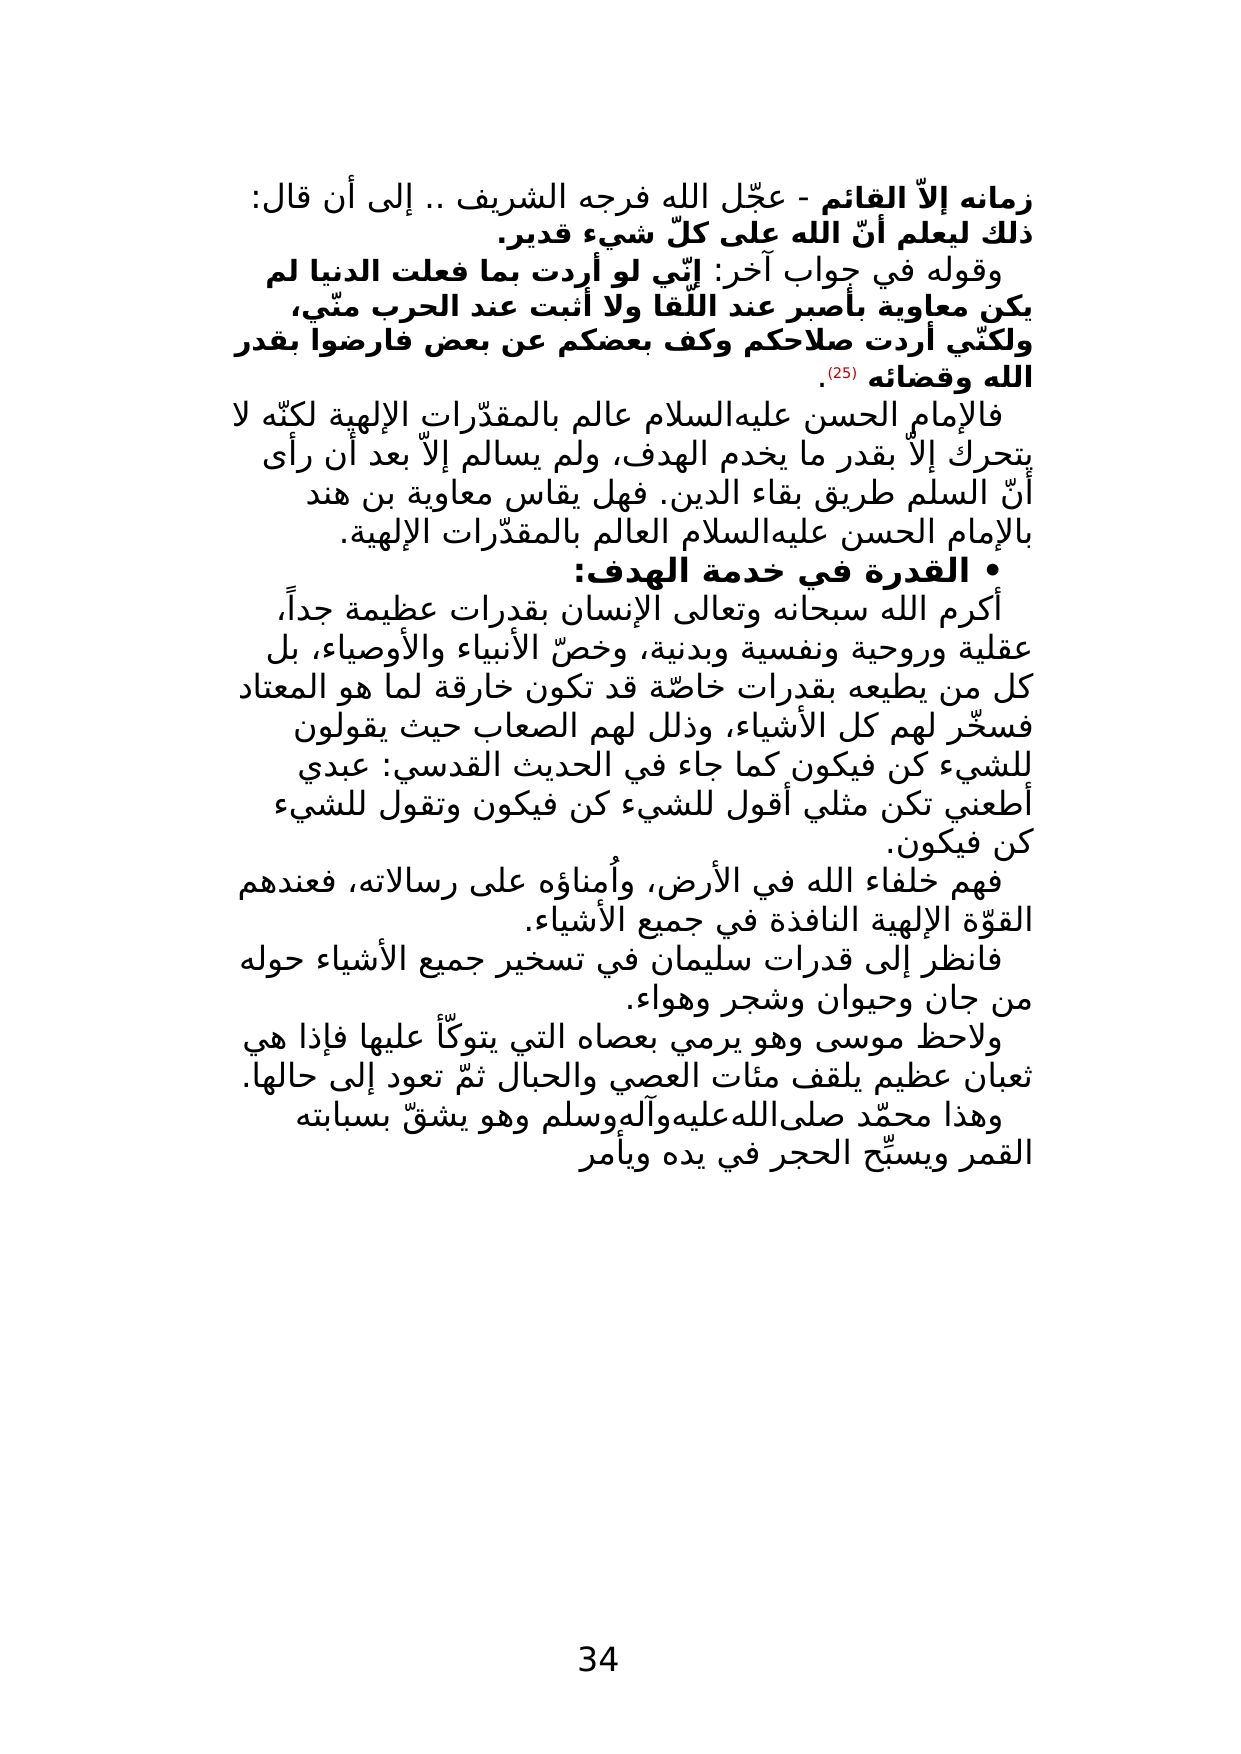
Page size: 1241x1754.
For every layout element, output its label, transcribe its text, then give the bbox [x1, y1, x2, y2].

text ولاحظ موسى وهو يرمي بعصاه التي يتوكّأ عليها فإذا هي ثعبان عظيم يلقف مئات العصي والحبال ثمّ تعود إلى حالها. [222, 1017, 1033, 1095]
text زمانه إلاّ القائم - عجّل الله فرجه الشريف .. إلى أن قال: ذلك ليعلم أنّ الله على كلّ شيء قدير. [222, 177, 1033, 250]
text وقوله في جواب آخر: إنّي لو أردت بما فعلت الدنيا لم يكن معاوية بأصبر عند اللّقا ولا أثبت عند الحرب منّي، ولكنّي أردت صلاحكم وكف بعضكم عن بعض فارضوا بقدر الله وقضائه (25). [222, 250, 1033, 396]
text وهذا محمّد صلى‌الله‌عليه‌وآله‌وسلم وهو يشقّ بسبابته القمر ويسبِّح الحجر في يده ويأمر [222, 1095, 1033, 1173]
text فانظر إلى قدرات سليمان في تسخير جميع الأشياء حوله من جان وحيوان وشجر وهواء. [222, 939, 1033, 1017]
text أكرم الله سبحانه وتعالى الإنسان بقدرات عظيمة جداً، عقلية وروحية ونفسية وبدنية، وخصّ الأنبياء والأوصياء، بل كل من يطيعه بقدرات خاصّة قد تكون خارقة لما هو المعتاد فسخّر لهم كل الأشياء، وذلل لهم الصعاب حيث يقولون للشيء كن فيكون كما جاء في الحديث القدسي: عبدي أطعني تكن مثلي أقول للشيء كن فيكون وتقول للشيء كن فيكون. [222, 590, 1033, 862]
text فهم خلفاء الله في الأرض، واُمناؤه على رسالاته، فعندهم القوّة الإلهية النافذة في جميع الأشياء. [222, 862, 1033, 939]
text فالإمام الحسن عليه‌السلام عالم بالمقدّرات الإلهية لكنّه لا يتحرك إلاّ بقدر ما يخدم الهدف، ولم يسالم إلاّ بعد أن رأى أنّ السلم طريق بقاء الدين. فهل يقاس معاوية بن هند بالإمام الحسن عليه‌السلام العالم بالمقدّرات الإلهية. [222, 396, 1033, 551]
text • القدرة في خدمة الهدف: [222, 551, 1033, 590]
